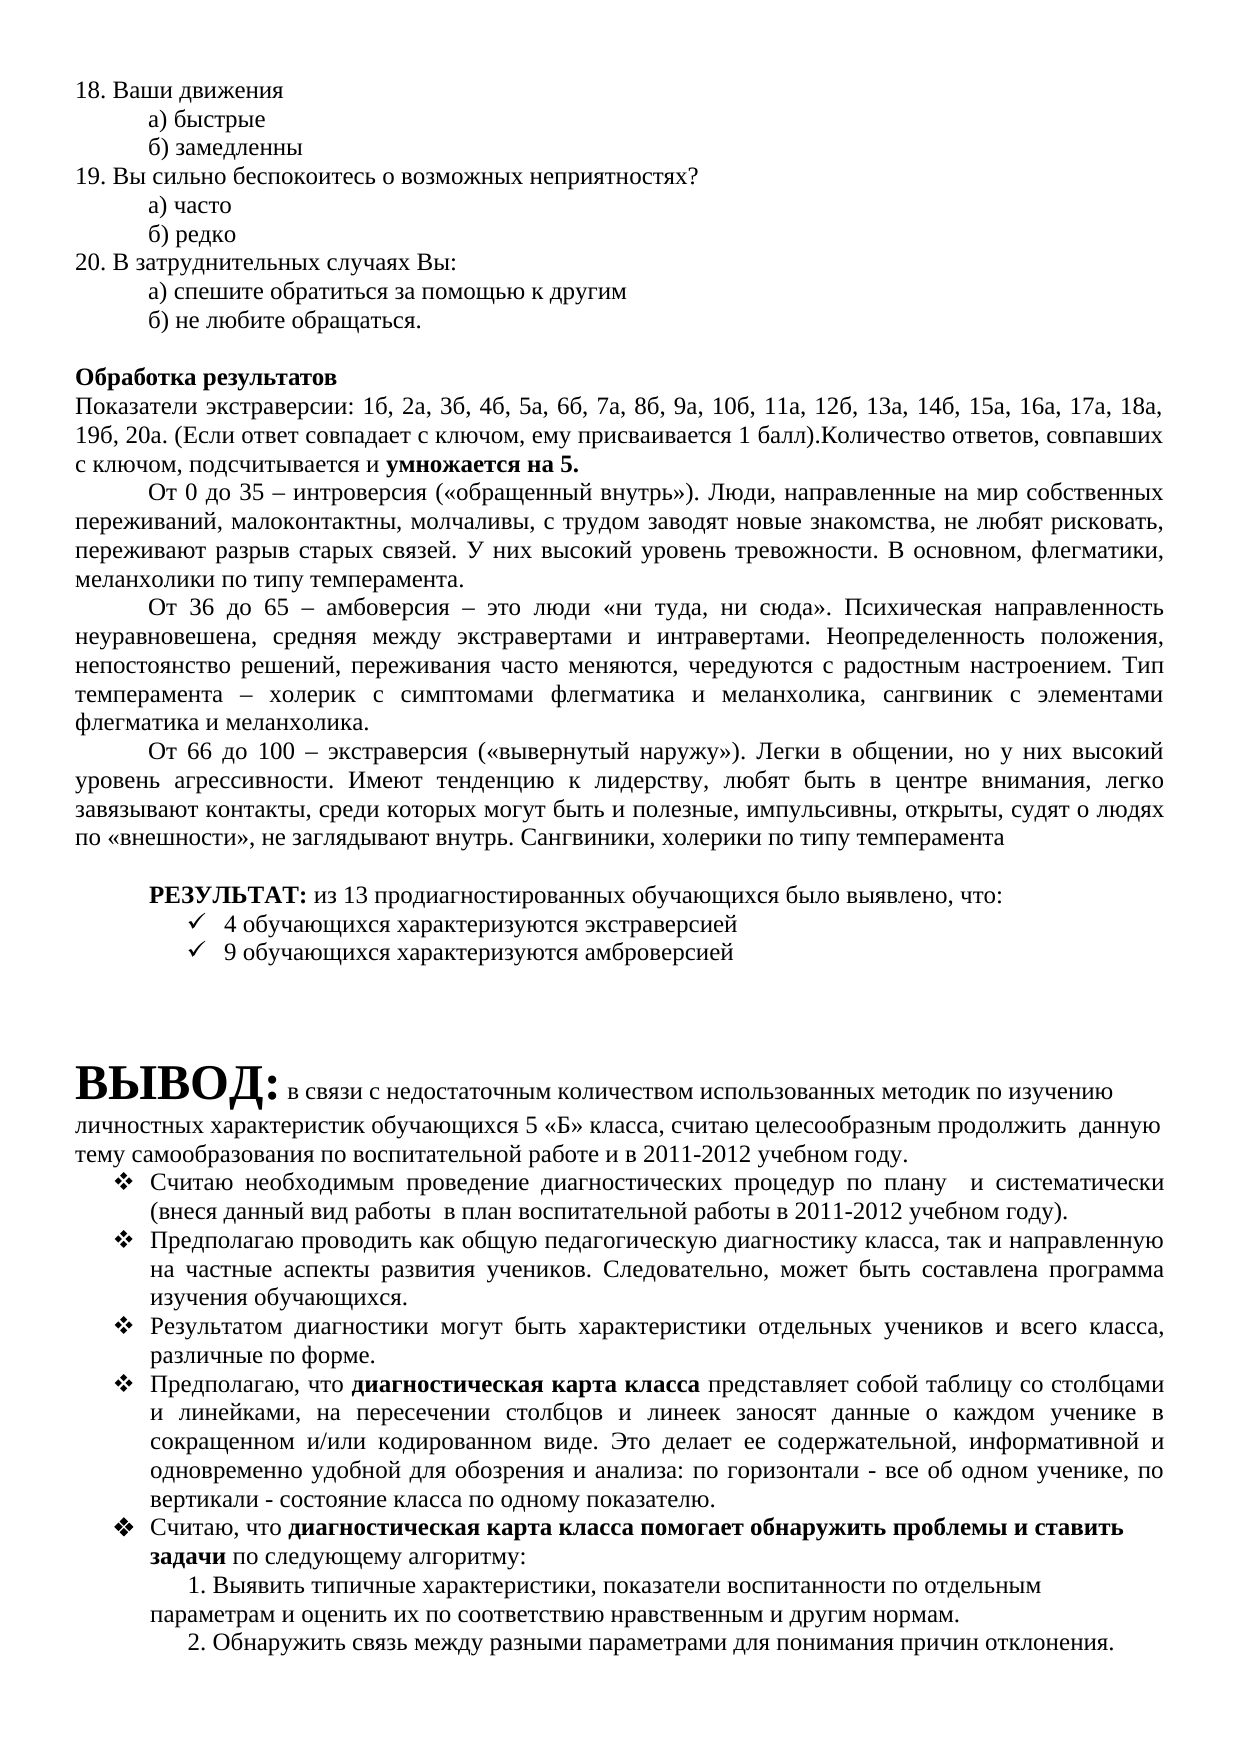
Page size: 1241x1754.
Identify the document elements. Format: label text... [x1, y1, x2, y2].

text Показатели экстраверсии: 1б, 2а, 3б, 4б, 5а, 6б, 7а, 8б, 9а, 10б, 11а, 12б, 13а, 14б, 15а, 16а, 17а, 18а, 19б, 20а. (Если ответ совпадает с ключом, ему присваивается 1 балл).Количество ответов, совпавших с ключом, подсчитывается и умножается на 5. [75, 391, 1165, 477]
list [112, 1512, 1165, 1656]
text б) редко [75, 219, 1165, 247]
text а) быстрые [75, 104, 1165, 132]
list Результатом диагностики могут быть характеристики отдельных учеников и всего класса, различные по форме. [112, 1311, 1165, 1369]
text 20. В затруднительных случаях Вы: [75, 247, 1165, 276]
text РЕЗУЛЬТАТ: из 13 продиагностированных обучающихся было выявлено, что: [75, 880, 1165, 909]
text 19. Вы сильно беспокоитесь о возможных неприятностях? [75, 161, 1165, 190]
text От 0 до 35 – интроверсия («обращенный внутрь»). Люди, направленные на мир собственных переживаний, малоконтактны, молчаливы, с трудом заводят новые знакомства, не любят рисковать, переживают разрыв старых связей. У них высокий уровень тревожности. В основном, флегматики, меланхолики по типу темперамента. [75, 477, 1165, 592]
text а) часто [75, 190, 1165, 219]
text От 36 до 65 – амбоверсия – это люди «ни туда, ни сюда». Психическая направленность неуравновешена, средняя между экстравертами и интравертами. Неопределенность положения, непостоянство решений, переживания часто меняются, чередуются с радостным настроением. Тип темперамента – холерик с симптомами флегматика и меланхолика, сангвиник с элементами флегматика и меланхолика. [75, 592, 1165, 736]
list Считаю необходимым проведение диагностических процедур по плану и систематически (внеся данный вид работы в план воспитательной работы в 2011-2012 учебном году). [112, 1167, 1165, 1225]
list Предполагаю, что диагностическая карта класса представляет собой таблицу со столбцами и линейками, на пересечении столбцов и линеек заносят данные о каждом ученике в сокращенном и/или кодированном виде. Это делает ее содержательной, информативной и одновременно удобной для обозрения и анализа: по горизонтали - все об одном ученике, по вертикали - состояние класса по одному показателю. [112, 1369, 1165, 1512]
list 4 обучающихся характеризуются экстраверсией [186, 909, 1165, 937]
text а) спешите обратиться за помощью к другим [75, 276, 1165, 305]
text б) замедленны [75, 132, 1165, 161]
text 18. Ваши движения [75, 75, 1165, 104]
text ВЫВОД: в связи с недостаточным количеством использованных методик по изучению личностных характеристик обучающихся 5 «Б» класса, считаю целесообразным продолжить данную тему самообразования по воспитательной работе и в 2011-2012 учебном году. [75, 1052, 1165, 1167]
text Обработка результатов [75, 362, 1165, 391]
list 9 обучающихся характеризуются амброверсией [186, 937, 1165, 966]
text От 66 до 100 – экстраверсия («вывернутый наружу»). Легки в общении, но у них высокий уровень агрессивности. Имеют тенденцию к лидерству, любят быть в центре внимания, легко завязывают контакты, среди которых могут быть и полезные, импульсивны, открыты, судят о людях по «внешности», не заглядывают внутрь. Сангвиники, холерики по типу темперамента [75, 736, 1165, 851]
text б) не любите обращаться. [75, 305, 1165, 334]
list Предполагаю проводить как общую педагогическую диагностику класса, так и направленную на частные аспекты развития учеников. Следовательно, может быть составлена программа изучения обучающихся. [112, 1225, 1165, 1311]
